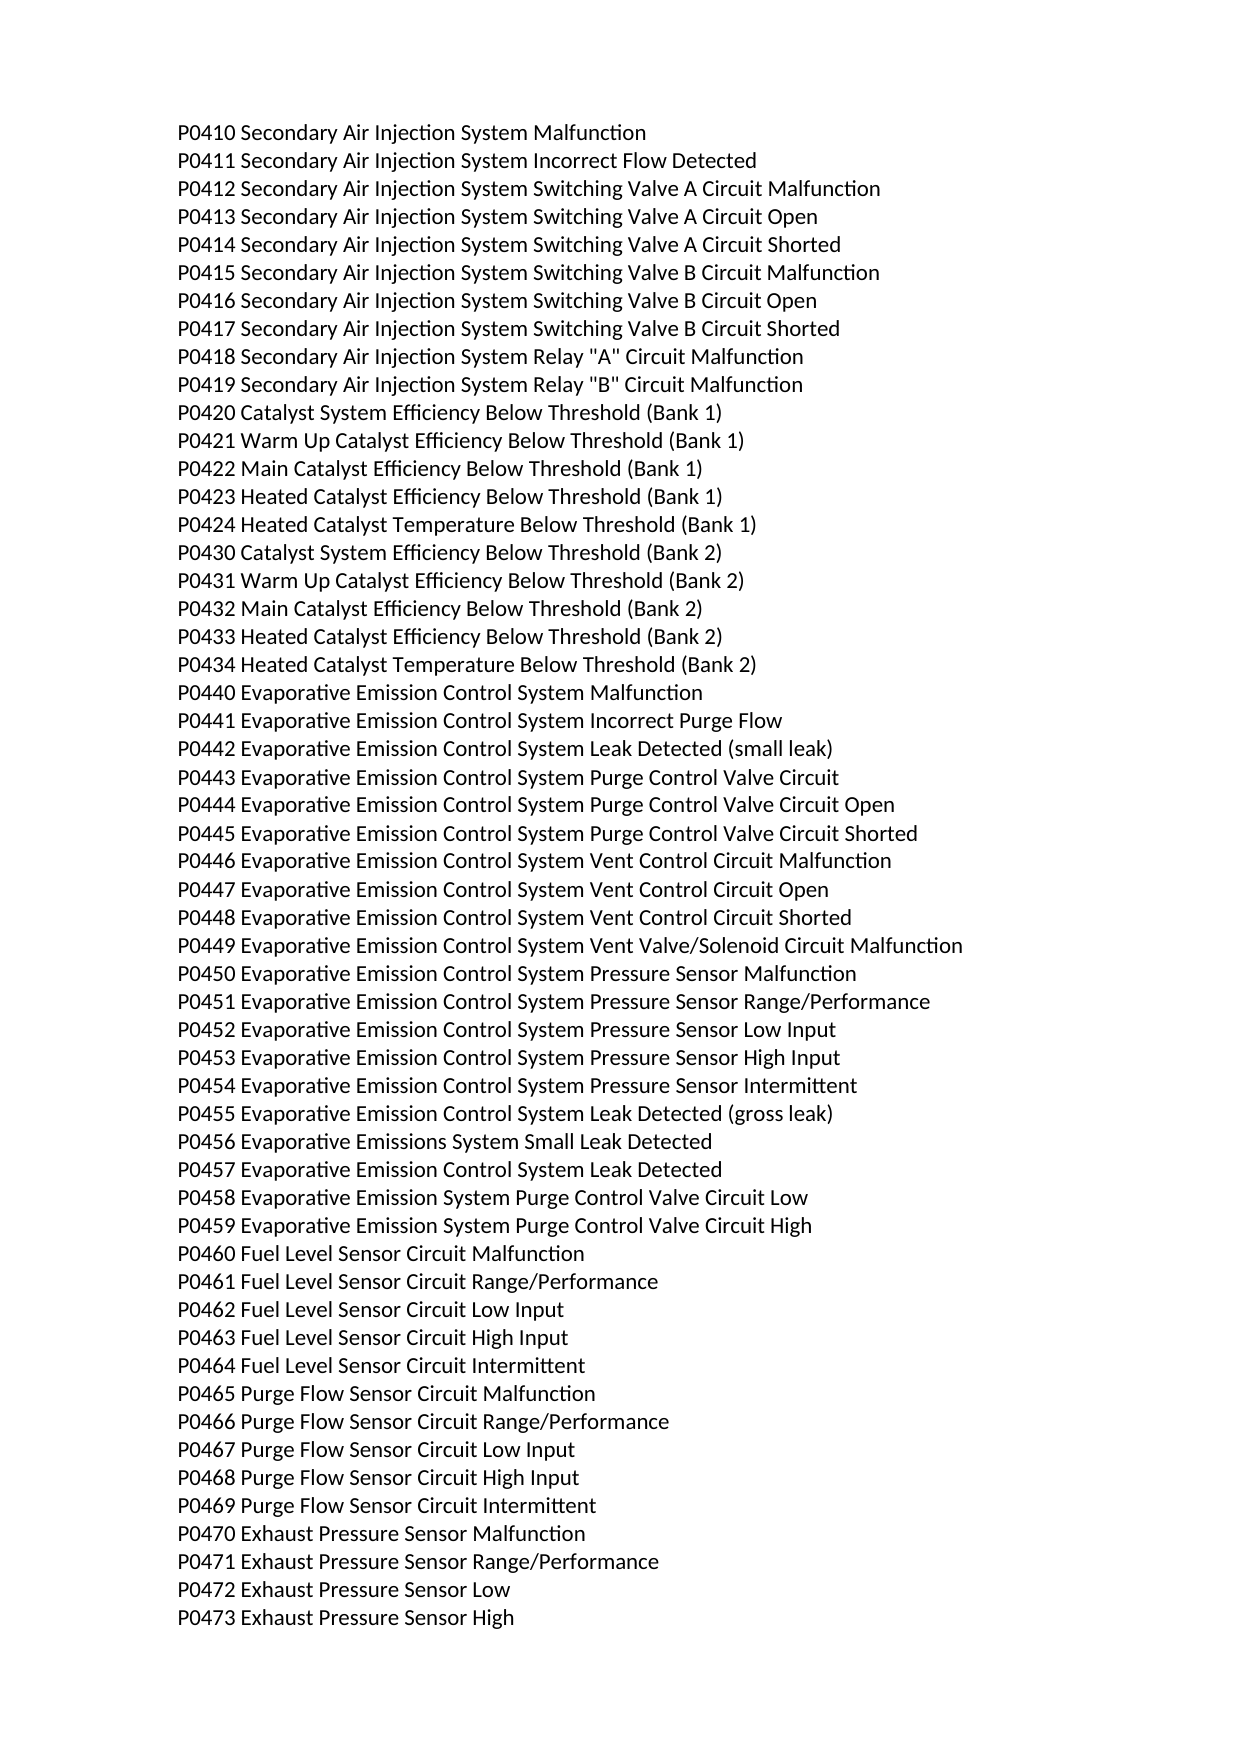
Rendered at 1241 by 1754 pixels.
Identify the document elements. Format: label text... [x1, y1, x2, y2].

text P0454 Evaporative Emission Control System Pressure Sensor Intermittent [177, 1071, 1152, 1099]
text P0463 Fuel Level Sensor Circuit High Input [177, 1323, 1152, 1351]
text P0451 Evaporative Emission Control System Pressure Sensor Range/Performance [177, 987, 1152, 1015]
text P0447 Evaporative Emission Control System Vent Control Circuit Open [177, 875, 1152, 903]
text P0410 Secondary Air Injection System Malfunction [177, 118, 1152, 146]
text P0456 Evaporative Emissions System Small Leak Detected [177, 1127, 1152, 1155]
text P0472 Exhaust Pressure Sensor Low [177, 1575, 1152, 1603]
text P0443 Evaporative Emission Control System Purge Control Valve Circuit [177, 763, 1152, 791]
text P0431 Warm Up Catalyst Efficiency Below Threshold (Bank 2) [177, 566, 1152, 594]
text P0432 Main Catalyst Efficiency Below Threshold (Bank 2) [177, 594, 1152, 622]
text P0462 Fuel Level Sensor Circuit Low Input [177, 1295, 1152, 1323]
text P0458 Evaporative Emission System Purge Control Valve Circuit Low [177, 1183, 1152, 1211]
text P0465 Purge Flow Sensor Circuit Malfunction [177, 1379, 1152, 1407]
text P0471 Exhaust Pressure Sensor Range/Performance [177, 1547, 1152, 1575]
text P0453 Evaporative Emission Control System Pressure Sensor High Input [177, 1043, 1152, 1071]
text P0446 Evaporative Emission Control System Vent Control Circuit Malfunction [177, 847, 1152, 875]
text P0457 Evaporative Emission Control System Leak Detected [177, 1155, 1152, 1183]
text P0420 Catalyst System Efficiency Below Threshold (Bank 1) [177, 398, 1152, 426]
text P0424 Heated Catalyst Temperature Below Threshold (Bank 1) [177, 510, 1152, 538]
text P0411 Secondary Air Injection System Incorrect Flow Detected [177, 146, 1152, 174]
text P0423 Heated Catalyst Efficiency Below Threshold (Bank 1) [177, 482, 1152, 510]
text P0444 Evaporative Emission Control System Purge Control Valve Circuit Open [177, 791, 1152, 819]
text P0416 Secondary Air Injection System Switching Valve B Circuit Open [177, 286, 1152, 314]
text P0433 Heated Catalyst Efficiency Below Threshold (Bank 2) [177, 622, 1152, 651]
text P0468 Purge Flow Sensor Circuit High Input [177, 1463, 1152, 1491]
text P0452 Evaporative Emission Control System Pressure Sensor Low Input [177, 1015, 1152, 1043]
text P0415 Secondary Air Injection System Switching Valve B Circuit Malfunction [177, 258, 1152, 286]
text P0455 Evaporative Emission Control System Leak Detected (gross leak) [177, 1099, 1152, 1127]
text P0413 Secondary Air Injection System Switching Valve A Circuit Open [177, 202, 1152, 230]
text P0450 Evaporative Emission Control System Pressure Sensor Malfunction [177, 959, 1152, 987]
text P0461 Fuel Level Sensor Circuit Range/Performance [177, 1267, 1152, 1295]
text P0459 Evaporative Emission System Purge Control Valve Circuit High [177, 1211, 1152, 1239]
text P0417 Secondary Air Injection System Switching Valve B Circuit Shorted [177, 314, 1152, 342]
text P0445 Evaporative Emission Control System Purge Control Valve Circuit Shorted [177, 819, 1152, 847]
text P0441 Evaporative Emission Control System Incorrect Purge Flow [177, 707, 1152, 734]
text P0414 Secondary Air Injection System Switching Valve A Circuit Shorted [177, 230, 1152, 258]
text P0442 Evaporative Emission Control System Leak Detected (small leak) [177, 734, 1152, 763]
text P0460 Fuel Level Sensor Circuit Malfunction [177, 1239, 1152, 1267]
text P0440 Evaporative Emission Control System Malfunction [177, 678, 1152, 707]
text P0467 Purge Flow Sensor Circuit Low Input [177, 1435, 1152, 1463]
text P0464 Fuel Level Sensor Circuit Intermittent [177, 1351, 1152, 1379]
text P0466 Purge Flow Sensor Circuit Range/Performance [177, 1407, 1152, 1435]
text P0412 Secondary Air Injection System Switching Valve A Circuit Malfunction [177, 174, 1152, 202]
text P0419 Secondary Air Injection System Relay "B" Circuit Malfunction [177, 370, 1152, 398]
text P0434 Heated Catalyst Temperature Below Threshold (Bank 2) [177, 651, 1152, 678]
text P0449 Evaporative Emission Control System Vent Valve/Solenoid Circuit Malfunction [177, 931, 1152, 959]
text P0418 Secondary Air Injection System Relay "A" Circuit Malfunction [177, 342, 1152, 370]
text P0470 Exhaust Pressure Sensor Malfunction [177, 1519, 1152, 1547]
text P0473 Exhaust Pressure Sensor High [177, 1603, 1152, 1631]
text P0469 Purge Flow Sensor Circuit Intermittent [177, 1491, 1152, 1519]
text P0422 Main Catalyst Efficiency Below Threshold (Bank 1) [177, 454, 1152, 482]
text P0430 Catalyst System Efficiency Below Threshold (Bank 2) [177, 538, 1152, 566]
text P0421 Warm Up Catalyst Efficiency Below Threshold (Bank 1) [177, 426, 1152, 454]
text P0448 Evaporative Emission Control System Vent Control Circuit Shorted [177, 903, 1152, 931]
